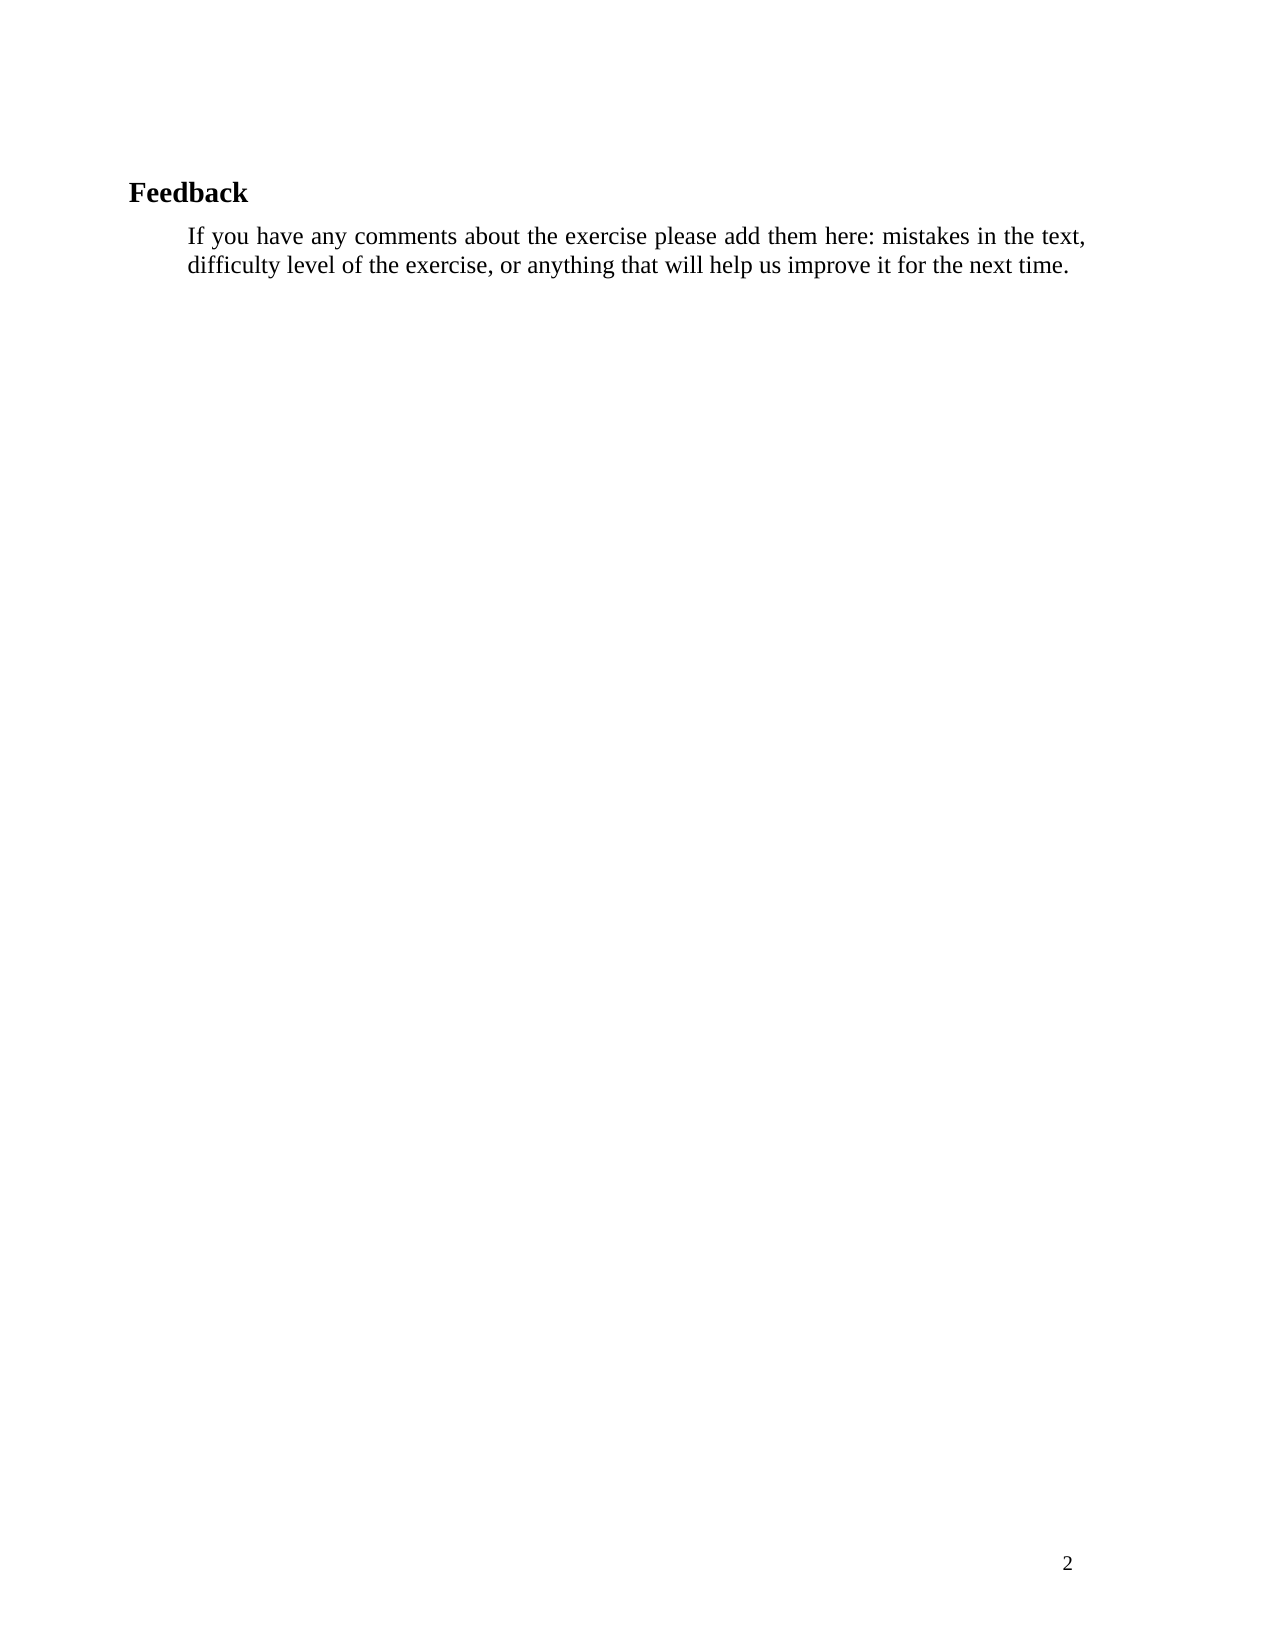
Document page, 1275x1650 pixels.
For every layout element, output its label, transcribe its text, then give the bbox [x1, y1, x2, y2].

text If you have any comments about the exercise please add them here: mistakes in the text, difficulty level of the exercise, or anything that will help us improve it for the next time. [187, 221, 1087, 278]
text Feedback [128, 175, 1087, 208]
